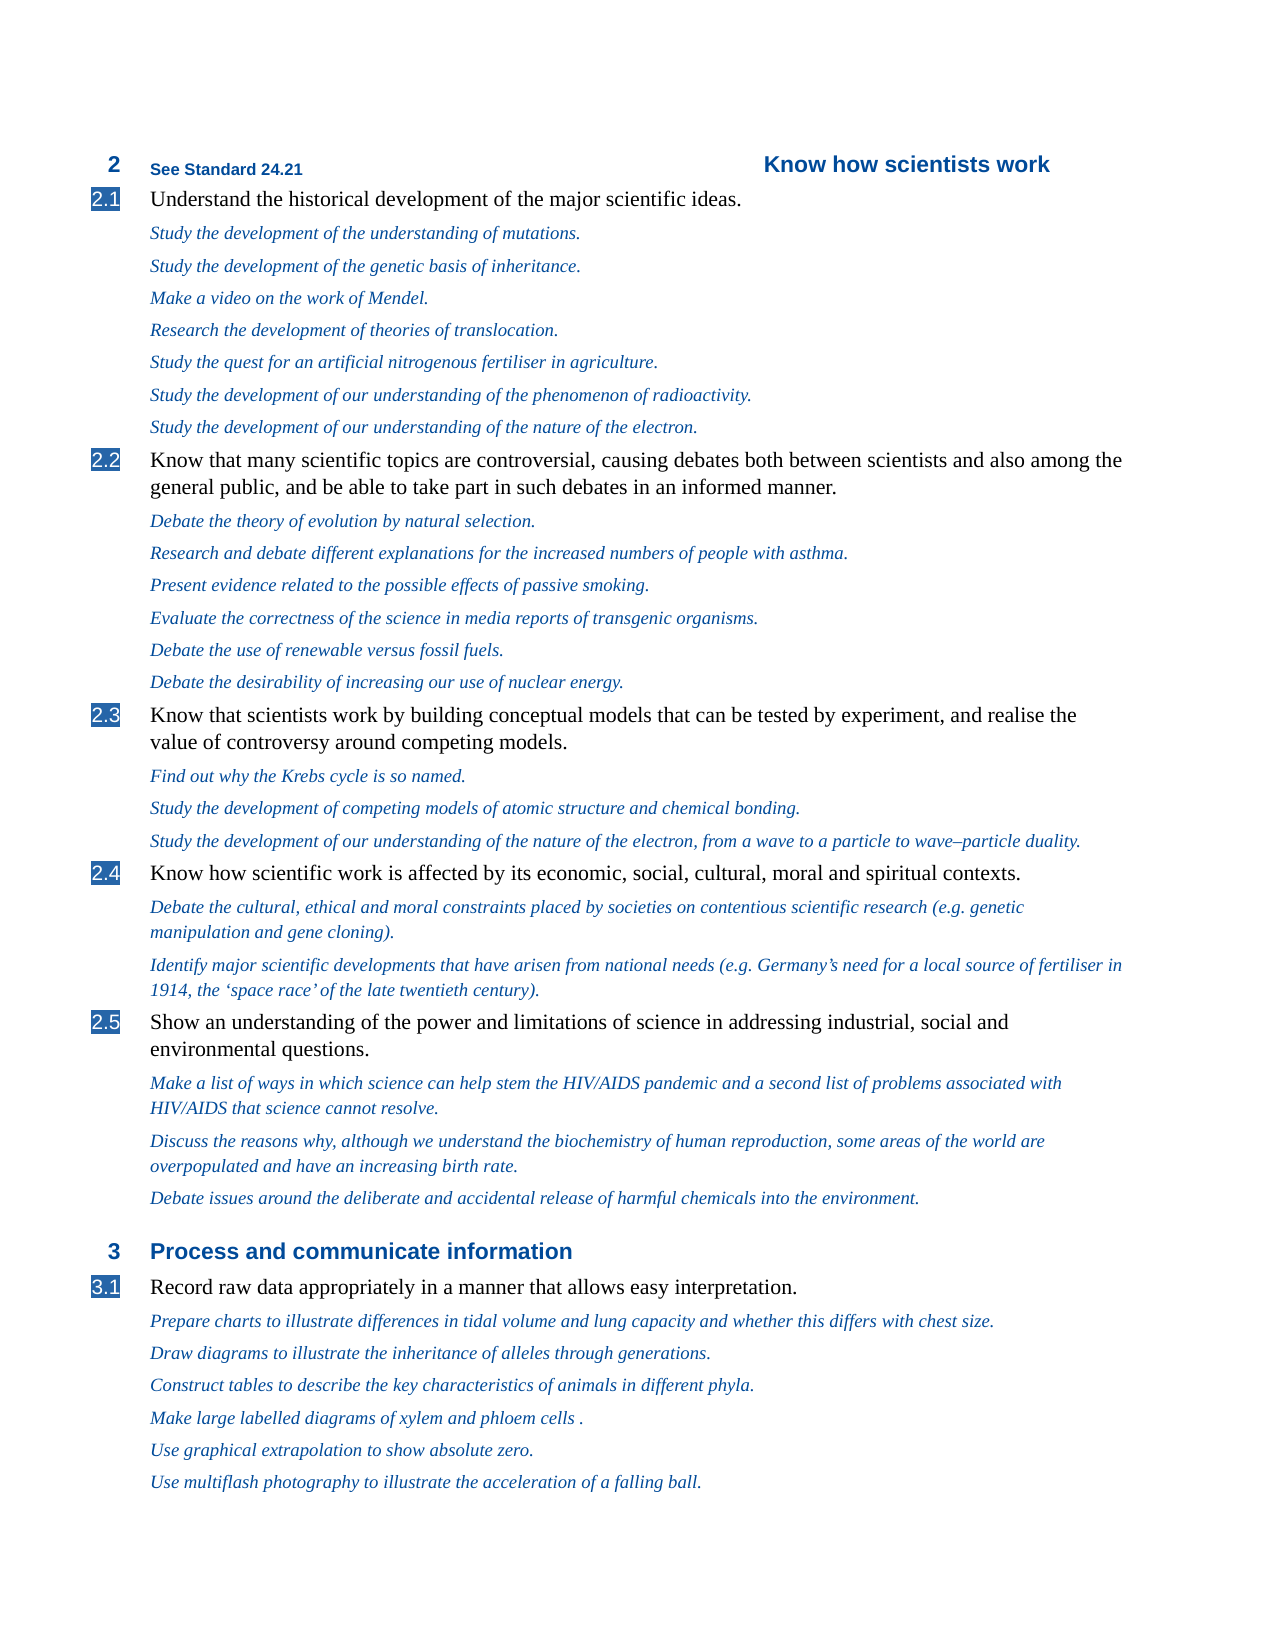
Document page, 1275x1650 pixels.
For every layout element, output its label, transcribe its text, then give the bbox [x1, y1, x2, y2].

text Study the development of competing models of atomic structure and chemical bonding. [150, 794, 1125, 819]
subtitle 2 Know how scientists work [61, 150, 1125, 177]
text Study the development of the understanding of mutations. [150, 219, 1125, 244]
text Debate issues around the deliberate and accidental release of harmful chemicals into the environment. [150, 1183, 1125, 1208]
text Study the quest for an artificial nitrogenous fertiliser in agriculture. [150, 348, 1125, 373]
text Study the development of our understanding of the nature of the electron, from a wave to a particle to wave–particle duality. [150, 826, 1125, 851]
text Identify major scientific developments that have arisen from national needs (e.g. ’s need for a local source of fertiliser in 1914, the ‘space race’ of the late twentieth century). [150, 950, 1125, 1000]
text Debate the use of renewable versus fossil fuels. [150, 635, 1125, 660]
text Debate the theory of evolution by natural selection. [150, 506, 1125, 531]
text 2.1 Understand the historical development of the major scientific ideas. [61, 184, 1125, 211]
text See Standard 24.21 [150, 154, 303, 179]
text Research and debate different explanations for the increased numbers of people with asthma. [150, 538, 1125, 563]
text 2.3 Know that scientists work by building conceptual models that can be tested by experiment, and realise the value of controversy around competing models. [61, 700, 1125, 754]
text Draw diagrams to illustrate the inheritance of alleles through generations. [150, 1338, 1125, 1363]
subtitle 3 Process and communicate information [61, 1237, 1125, 1264]
text Prepare charts to illustrate differences in tidal volume and lung capacity and whether this differs with chest size. [150, 1306, 1125, 1331]
text Debate the cultural, ethical and moral constraints placed by societies on contentious scientific research (e.g. genetic manipulation and gene cloning). [150, 893, 1125, 943]
text 2.2 Know that many scientific topics are controversial, causing debates both between scientists and also among the general public, and be able to take part in such debates in an informed manner. [61, 445, 1125, 499]
text Study the development of the genetic basis of inheritance. [150, 251, 1125, 276]
text Make a list of ways in which science can help stem the HIV/AIDS pandemic and a second list of problems associated with HIV/AIDS that science cannot resolve. [150, 1069, 1125, 1119]
text Present evidence related to the possible effects of passive smoking. [150, 571, 1125, 596]
text Find out why the Krebs cycle is so named. [150, 761, 1125, 786]
text Use multiflash photography to illustrate the acceleration of a falling ball. [150, 1468, 1125, 1493]
text Construct tables to describe the key characteristics of animals in different phyla. [150, 1371, 1125, 1396]
text Use graphical extrapolation to show absolute zero. [150, 1435, 1125, 1460]
text Make a video on the work of Mendel. [150, 283, 1125, 308]
text Debate the desirability of increasing our use of nuclear energy. [150, 668, 1125, 693]
text Study the development of our understanding of the nature of the electron. [150, 412, 1125, 437]
text 2.4 Know how scientific work is affected by its economic, social, cultural, moral and spiritual contexts. [61, 858, 1125, 885]
text Study the development of our understanding of the phenomenon of radioactivity. [150, 380, 1125, 405]
text 2.5 Show an understanding of the power and limitations of science in addressing industrial, social and environmental questions. [61, 1007, 1125, 1061]
text 3.1 Record raw data appropriately in a manner that allows easy interpretation. [61, 1272, 1125, 1299]
text Evaluate the correctness of the science in media reports of transgenic organisms. [150, 603, 1125, 628]
text Research the development of theories of translocation. [150, 316, 1125, 341]
text Discuss the reasons why, although we understand the biochemistry of human reproduction, some areas of the world are overpopulated and have an increasing birth rate. [150, 1126, 1125, 1176]
text Make large labelled diagrams of xylem and phloem cells . [150, 1403, 1125, 1428]
